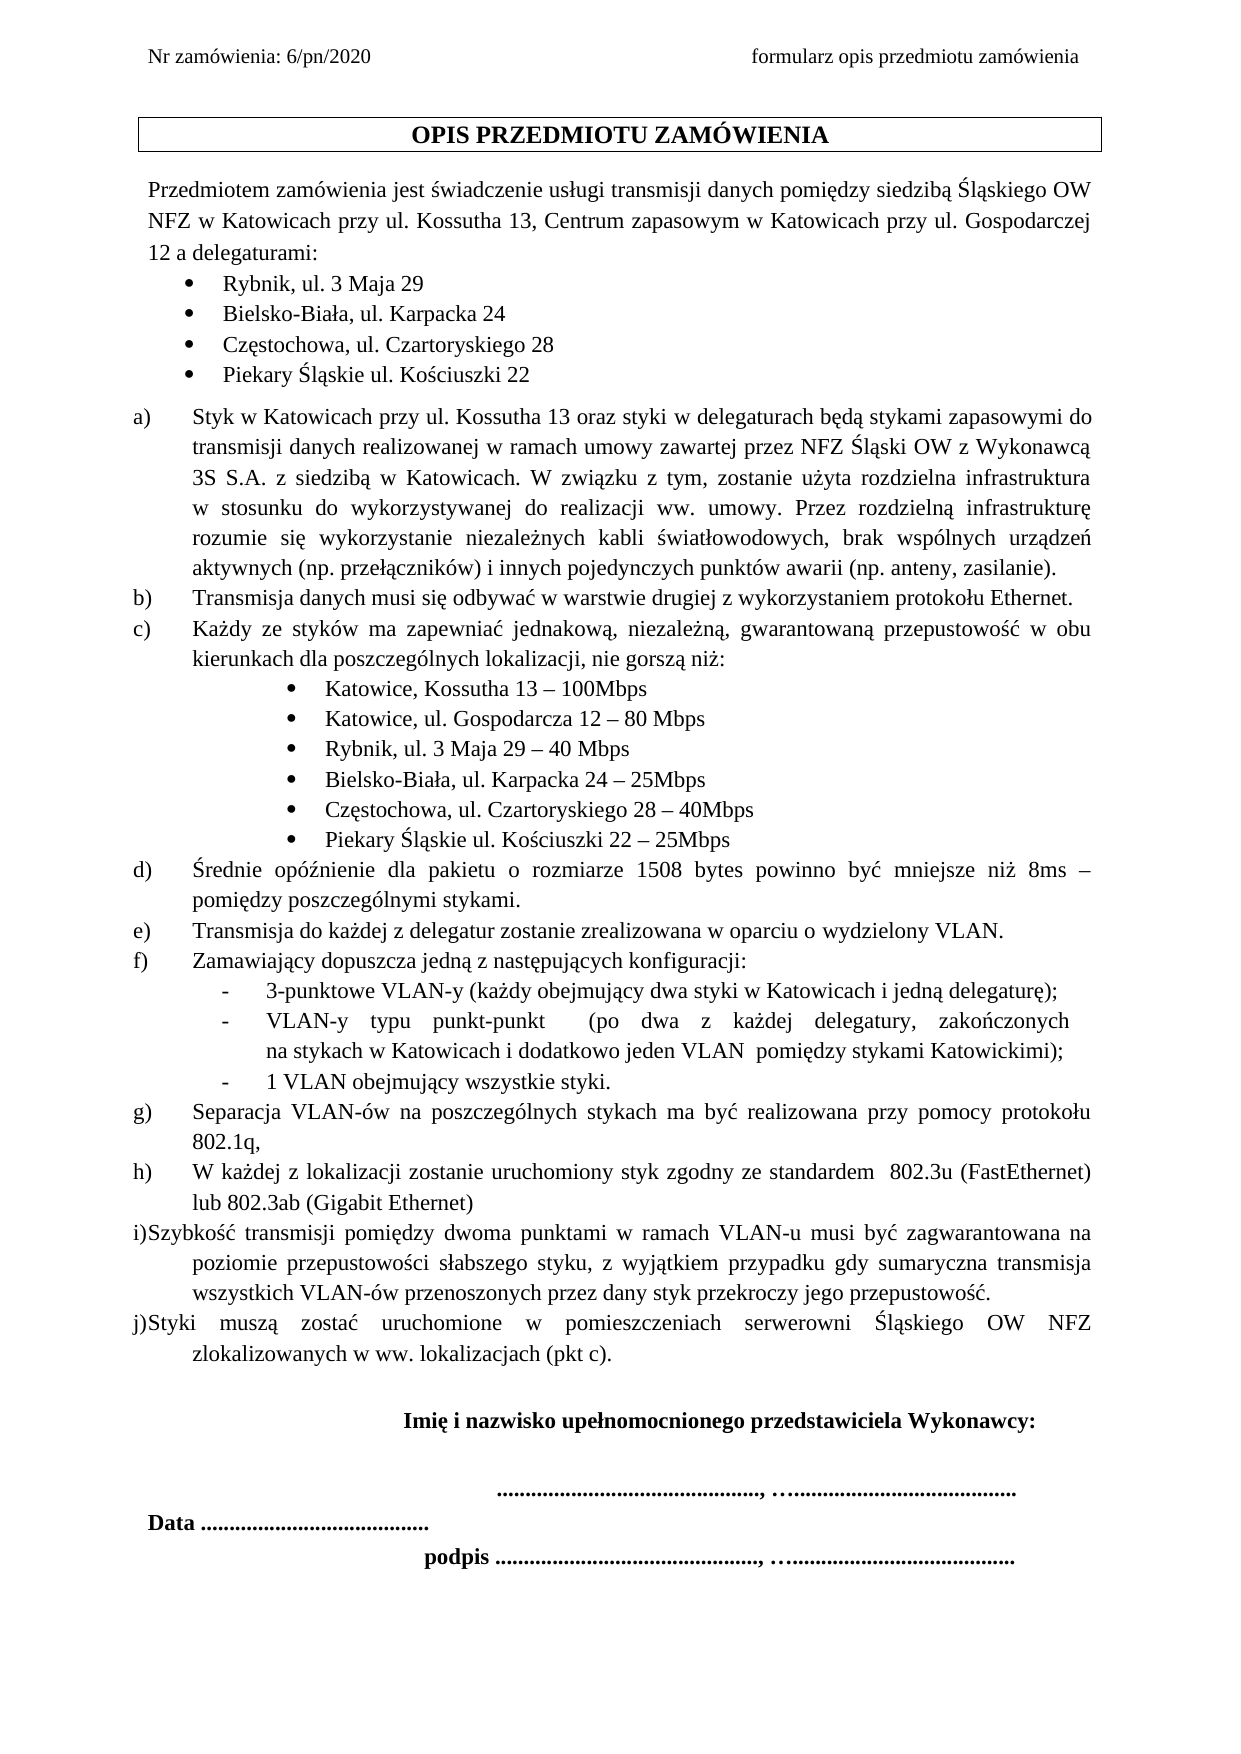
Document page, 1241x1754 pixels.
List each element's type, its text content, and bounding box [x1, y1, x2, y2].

list Rybnik, ul. 3 Maja 29 – 40 Mbps [287, 735, 1093, 762]
list - 1 VLAN obejmujący wszystkie styki. [221, 1068, 1093, 1094]
list Rybnik, ul. 3 Maja 29 [185, 270, 1093, 297]
list Styk w Katowicach przy ul. Kossutha 13 oraz styki w delegaturach będą stykami zapasowymi do transmisji danych realizowanej w ramach umowy zawartej przez NFZ Śląski OW z Wykonawcą 3S S.A. z siedzibą w Katowicach. W związku z tym, zostanie użyta rozdzielna infrastruktura w stosunku do wykorzystywanej do realizacji ww. umowy. Przez rozdzielną infrastrukturę rozumie się wykorzystanie niezależnych kabli światłowodowych, brak wspólnych urządzeń aktywnych (np. przełączników) i innych pojedynczych punktów awarii (np. anteny, zasilanie). [133, 403, 1093, 581]
list Zamawiający dopuszcza jedną z następujących konfiguracji: [133, 947, 1093, 973]
list - VLAN-y typu punkt-punkt (po dwa z każdej delegatury, zakończonych na stykach w Katowicach i dodatkowo jeden VLAN pomiędzy stykami Katowickimi); [221, 1007, 1093, 1064]
list Bielsko-Biała, ul. Karpacka 24 – 25Mbps [287, 766, 1093, 792]
list Katowice, ul. Gospodarcza 12 – 80 Mbps [287, 705, 1093, 732]
text Data ........................................ [148, 1509, 1093, 1536]
list Styki muszą zostać uruchomione w pomieszczeniach serwerowni Śląskiego OW NFZ zlokalizowanych w ww. lokalizacjach (pkt c). [133, 1309, 1093, 1366]
list Częstochowa, ul. Czartoryskiego 28 – 40Mbps [287, 796, 1093, 822]
list Średnie opóźnienie dla pakietu o rozmiarze 1508 bytes powinno być mniejsze niż 8ms – pomiędzy poszczególnymi stykami. [133, 856, 1093, 913]
text .............................................., …....................................... [148, 1475, 1093, 1501]
list Każdy ze styków ma zapewniać jednakową, niezależną, gwarantowaną przepustowość w obu kierunkach dla poszczególnych lokalizacji, nie gorszą niż: [133, 614, 1093, 671]
text Imię i nazwisko upełnomocnionego przedstawiciela Wykonawcy: [369, 1407, 1093, 1433]
list Piekary Śląskie ul. Kościuszki 22 [185, 361, 1093, 387]
text Przedmiotem zamówienia jest świadczenie usługi transmisji danych pomiędzy siedzibą Śląskiego OW NFZ w Katowicach przy ul. Kossutha 13, Centrum zapasowym w Katowicach przy ul. Gospodarczej 12 a delegaturami: [148, 176, 1093, 265]
list Katowice, Kossutha 13 – 100Mbps [287, 675, 1093, 701]
list Piekary Śląskie ul. Kościuszki 22 – 25Mbps [287, 826, 1093, 852]
text podpis .............................................., …....................................... [373, 1543, 1093, 1570]
list - 3-punktowe VLAN-y (każdy obejmujący dwa styki w Katowicach i jedną delegaturę); [221, 977, 1093, 1003]
list Transmisja do każdej z delegatur zostanie zrealizowana w oparciu o wydzielony VLAN. [133, 917, 1093, 943]
list Szybkość transmisji pomiędzy dwoma punktami w ramach VLAN-u musi być zagwarantowana na poziomie przepustowości słabszego styku, z wyjątkiem przypadku gdy sumaryczna transmisja wszystkich VLAN-ów przenoszonych przez dany styk przekroczy jego przepustowość. [133, 1219, 1093, 1306]
list Separacja VLAN-ów na poszczególnych stykach ma być realizowana przy pomocy protokołu 802.1q, [133, 1098, 1093, 1154]
list W każdej z lokalizacji zostanie uruchomiony styk zgodny ze standardem 802.3u (FastEthernet) lub 802.3ab (Gigabit Ethernet) [133, 1158, 1093, 1215]
list Transmisja danych musi się odbywać w warstwie drugiej z wykorzystaniem protokołu Ethernet. [133, 584, 1093, 611]
list Bielsko-Biała, ul. Karpacka 24 [185, 301, 1093, 327]
text OPIS PRZEDMIOTU ZAMÓWIENIA [139, 118, 1101, 151]
list Częstochowa, ul. Czartoryskiego 28 [185, 331, 1093, 357]
